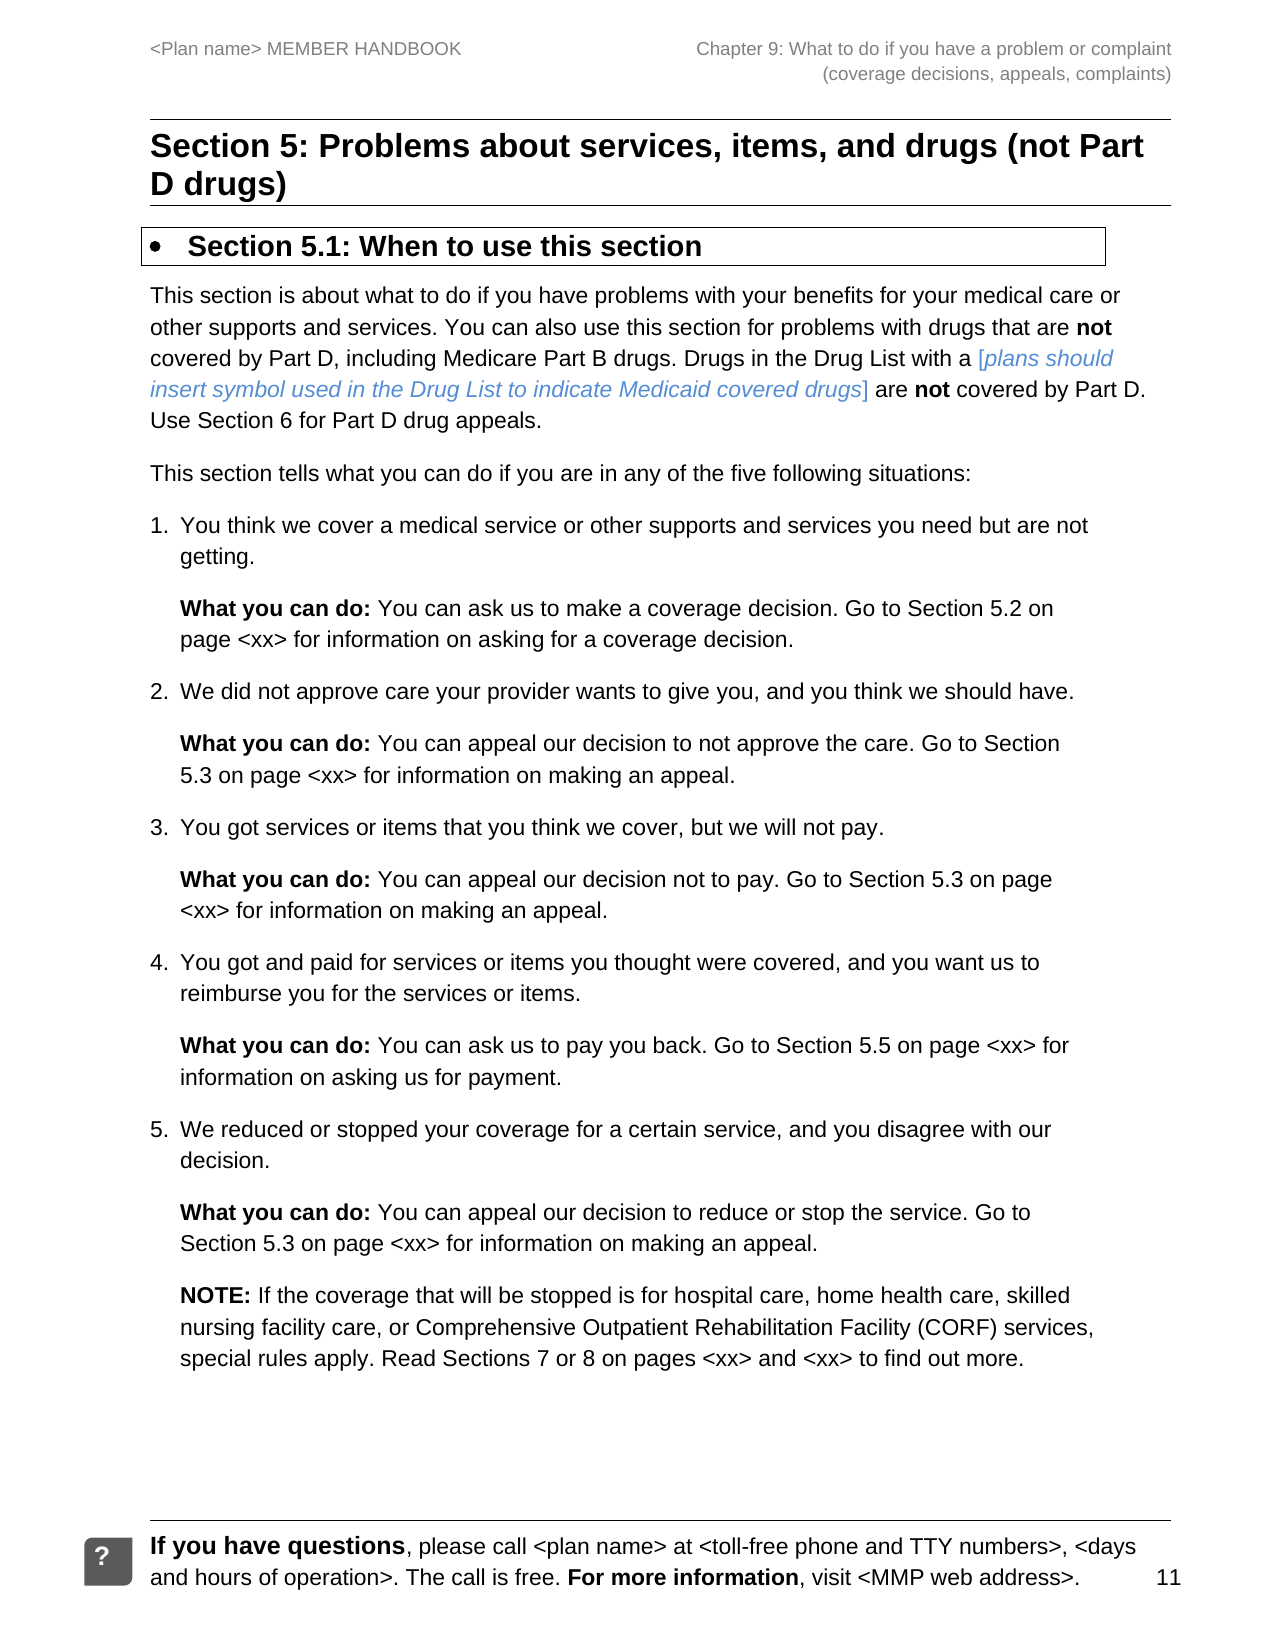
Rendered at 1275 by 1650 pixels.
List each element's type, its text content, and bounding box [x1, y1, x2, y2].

subtitle You think we cover a medical service or other supports and services you need but are not getting. [150, 508, 1096, 571]
subtitle Section 5: Problems about services, items, and drugs (not Part D drugs) [150, 120, 1171, 205]
text What you can do: You can appeal our decision to reduce or stop the service. Go to Section 5.3 on page <xx> for information on making an appeal. [180, 1196, 1096, 1258]
subtitle Section 5.1: When to use this section [142, 228, 1105, 265]
text This section is about what to do if you have problems with your benefits for your medical care or other supports and services. You can also use this section for problems with drugs that are not covered by Part D, including Medicare Part B drugs. Drugs in the Drug List with a [plans should insert symbol used in the Drug List to indicate Medicaid covered drugs] are not covered by Part D. Use Section 6 for Part D drug appeals. [150, 279, 1171, 435]
subtitle We reduced or stopped your coverage for a certain service, and you disagree with our decision. [150, 1112, 1096, 1175]
text What you can do: You can ask us to pay you back. Go to Section 5.5 on page <xx> for information on asking us for payment. [180, 1029, 1096, 1091]
text This section tells what you can do if you are in any of the five following situations: [150, 456, 1171, 487]
subtitle You got and paid for services or items you thought were covered, and you want us to reimburse you for the services or items. [150, 946, 1096, 1008]
subtitle We did not approve care your provider wants to give you, and you think we should have. [150, 675, 1096, 706]
text What you can do: You can ask us to make a coverage decision. Go to Section 5.2 on page <xx> for information on asking for a coverage decision. [180, 591, 1096, 654]
text What you can do: You can appeal our decision not to pay. Go to Section 5.3 on page <xx> for information on making an appeal. [180, 862, 1096, 925]
text What you can do: You can appeal our decision to not approve the care. Go to Section 5.3 on page <xx> for information on making an appeal. [180, 727, 1096, 789]
subtitle You got services or items that you think we cover, but we will not pay. [150, 810, 1096, 841]
text NOTE: If the coverage that will be stopped is for hospital care, home health care, skilled nursing facility care, or Comprehensive Outpatient Rehabilitation Facility (CORF) services, special rules apply. Read Sections 7 or 8 on pages <xx> and <xx> to find out more. [180, 1279, 1096, 1373]
